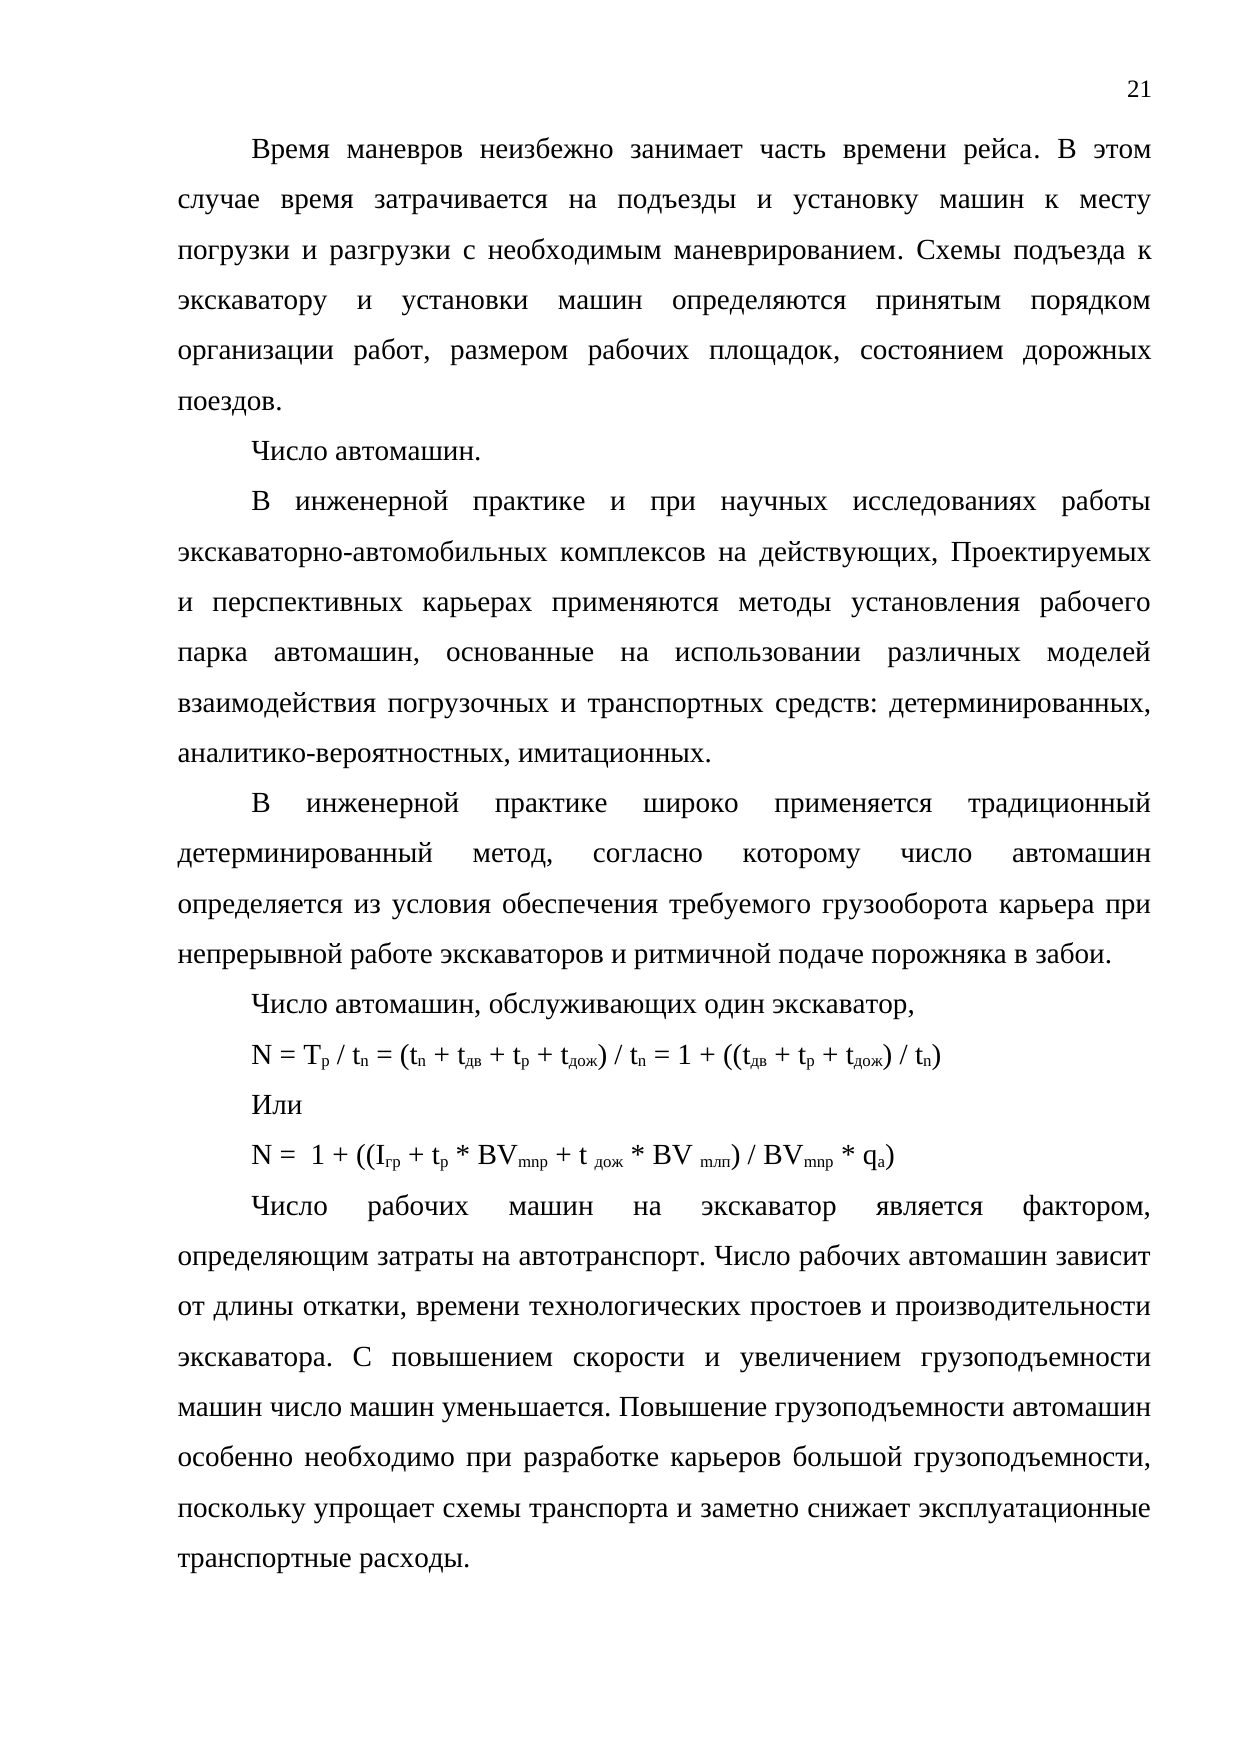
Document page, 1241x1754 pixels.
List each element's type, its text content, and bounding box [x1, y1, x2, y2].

text Число автомашин, обслуживающих один экскаватор, [177, 987, 1152, 1020]
text В инженерной практике и при научных исследованиях работы экскаваторно-автомобильных комплексов на действующих, Проектируемых и перспективных карьерах применяются методы установления рабочего парка автомашин, основанные на использовании различных моделей взаимодействия погрузочных и транспортных средств: детерминированных, аналитико-вероятностных, имитационных. [177, 483, 1152, 768]
text N = Tp / tn = (tn + tдв + tp + tдож) / tn = 1 + ((tдв + tp + tдож) / tn) [177, 1037, 1152, 1070]
text Число автомашин. [177, 433, 1152, 467]
text Число рабочих машин на экскаватор является фактором, определяющим затраты на автотранспорт. Число рабочих автомашин зависит от длины откатки, времени технологических простоев и производительности экскаватора. С повышением скорости и увеличением грузоподъемности машин число машин уменьшается. Повышение грузоподъемности автомашин особенно необходимо при разработке карьеров большой грузоподъемности, поскольку упрощает схемы транспорта и заметно снижает эксплуатационные транспортные расходы. [177, 1188, 1152, 1573]
text В инженерной практике широко применяется традиционный детерминированный метод, согласно которому число автомашин определяется из условия обеспечения требуемого грузооборота карьера при непрерывной работе экскаваторов и ритмичной подаче порожняка в забои. [177, 785, 1152, 970]
text Время маневров неизбежно занимает часть времени рейса. В этом случае время затрачивается на подъезды и установку машин к месту погрузки и разгрузки с необходимым маневрированием. Схемы подъезда к экскаватору и установки машин определяются принятым порядком организации работ, размером рабочих площадок, состоянием дорожных поездов. [177, 131, 1152, 416]
text Или [177, 1087, 1152, 1121]
text N = 1 + ((Iгр + tp * BVmnp + t дож * ВV mлп) / BVmnp * qa) [177, 1137, 1152, 1171]
